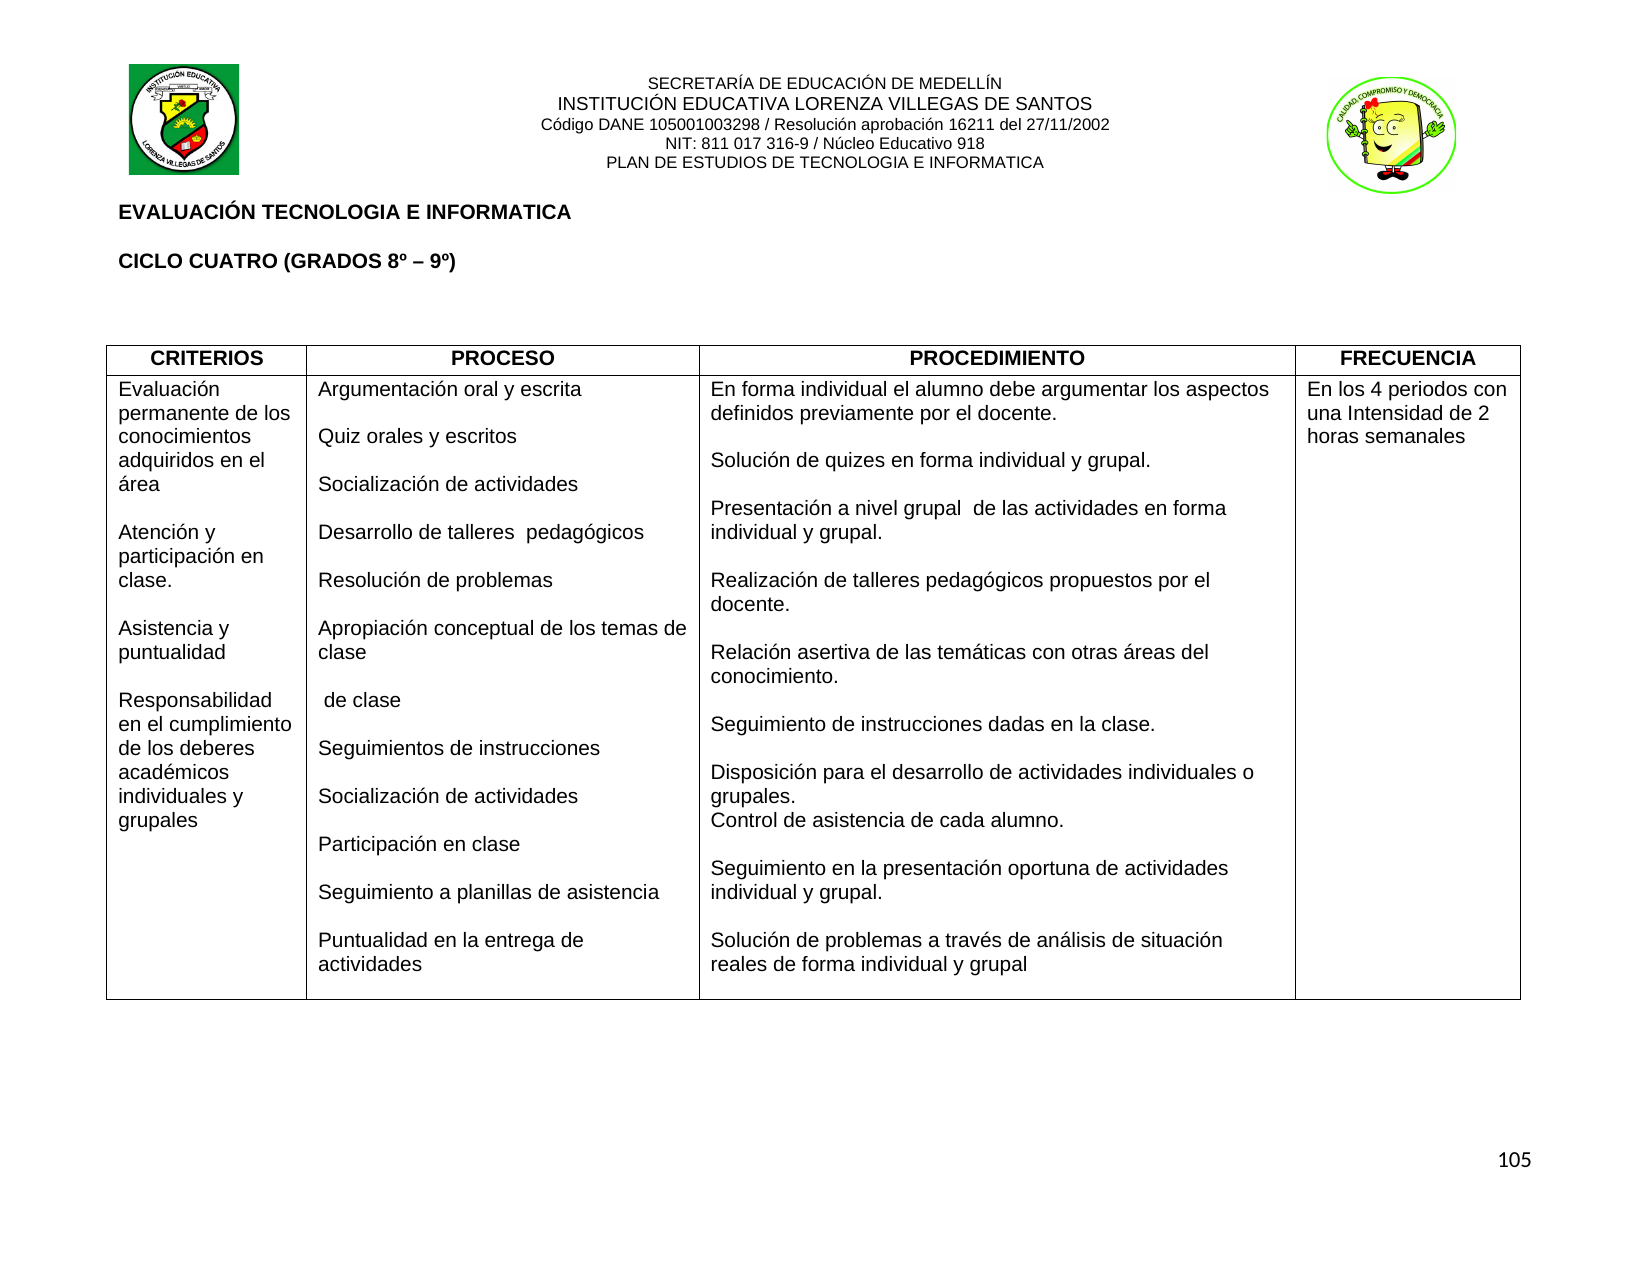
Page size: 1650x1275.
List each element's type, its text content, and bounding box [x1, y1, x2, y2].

table_header PROCEDIMIENTO [700, 346, 1295, 375]
text EVALUACIÓN TECNOLOGIA E INFORMATICA [118, 200, 1532, 224]
table_header CRITERIOS [107, 346, 306, 375]
picture [128, 64, 240, 175]
picture [1326, 77, 1457, 194]
table_header PROCESO [307, 346, 699, 375]
table_cell Argumentación oral y escrita Quiz orales y escritos Socialización de actividades Desarrollo de talleres pedagógicos Resolución de problemas Apropiación conceptual de los temas de clase de clase Seguimientos de instrucciones Socialización de actividades Participación en clase Seguimiento a planillas de asistencia Puntualidad en la entrega de actividades [307, 376, 699, 999]
table_cell En forma individual el alumno debe argumentar los aspectos definidos previamente por el docente. Solución de quizes en forma individual y grupal. Presentación a nivel grupal de las actividades en forma individual y grupal. Realización de talleres pedagógicos propuestos por el docente. Relación asertiva de las temáticas con otras áreas del conocimiento. Seguimiento de instrucciones dadas en la clase. Disposición para el desarrollo de actividades individuales o grupales. Control de asistencia de cada alumno. Seguimiento en la presentación oportuna de actividades individual y grupal. Solución de problemas a través de análisis de situación reales de forma individual y grupal [700, 376, 1295, 999]
table_cell En los 4 periodos con una Intensidad de 2 horas semanales [1296, 376, 1520, 999]
text CICLO CUATRO (GRADOS 8º – 9º) [118, 248, 1532, 272]
table_header FRECUENCIA [1296, 346, 1520, 375]
table_cell Evaluación permanente de los conocimientos adquiridos en el área Atención y participación en clase. Asistencia y puntualidad Responsabilidad en el cumplimiento de los deberes académicos individuales y grupales [107, 376, 306, 999]
